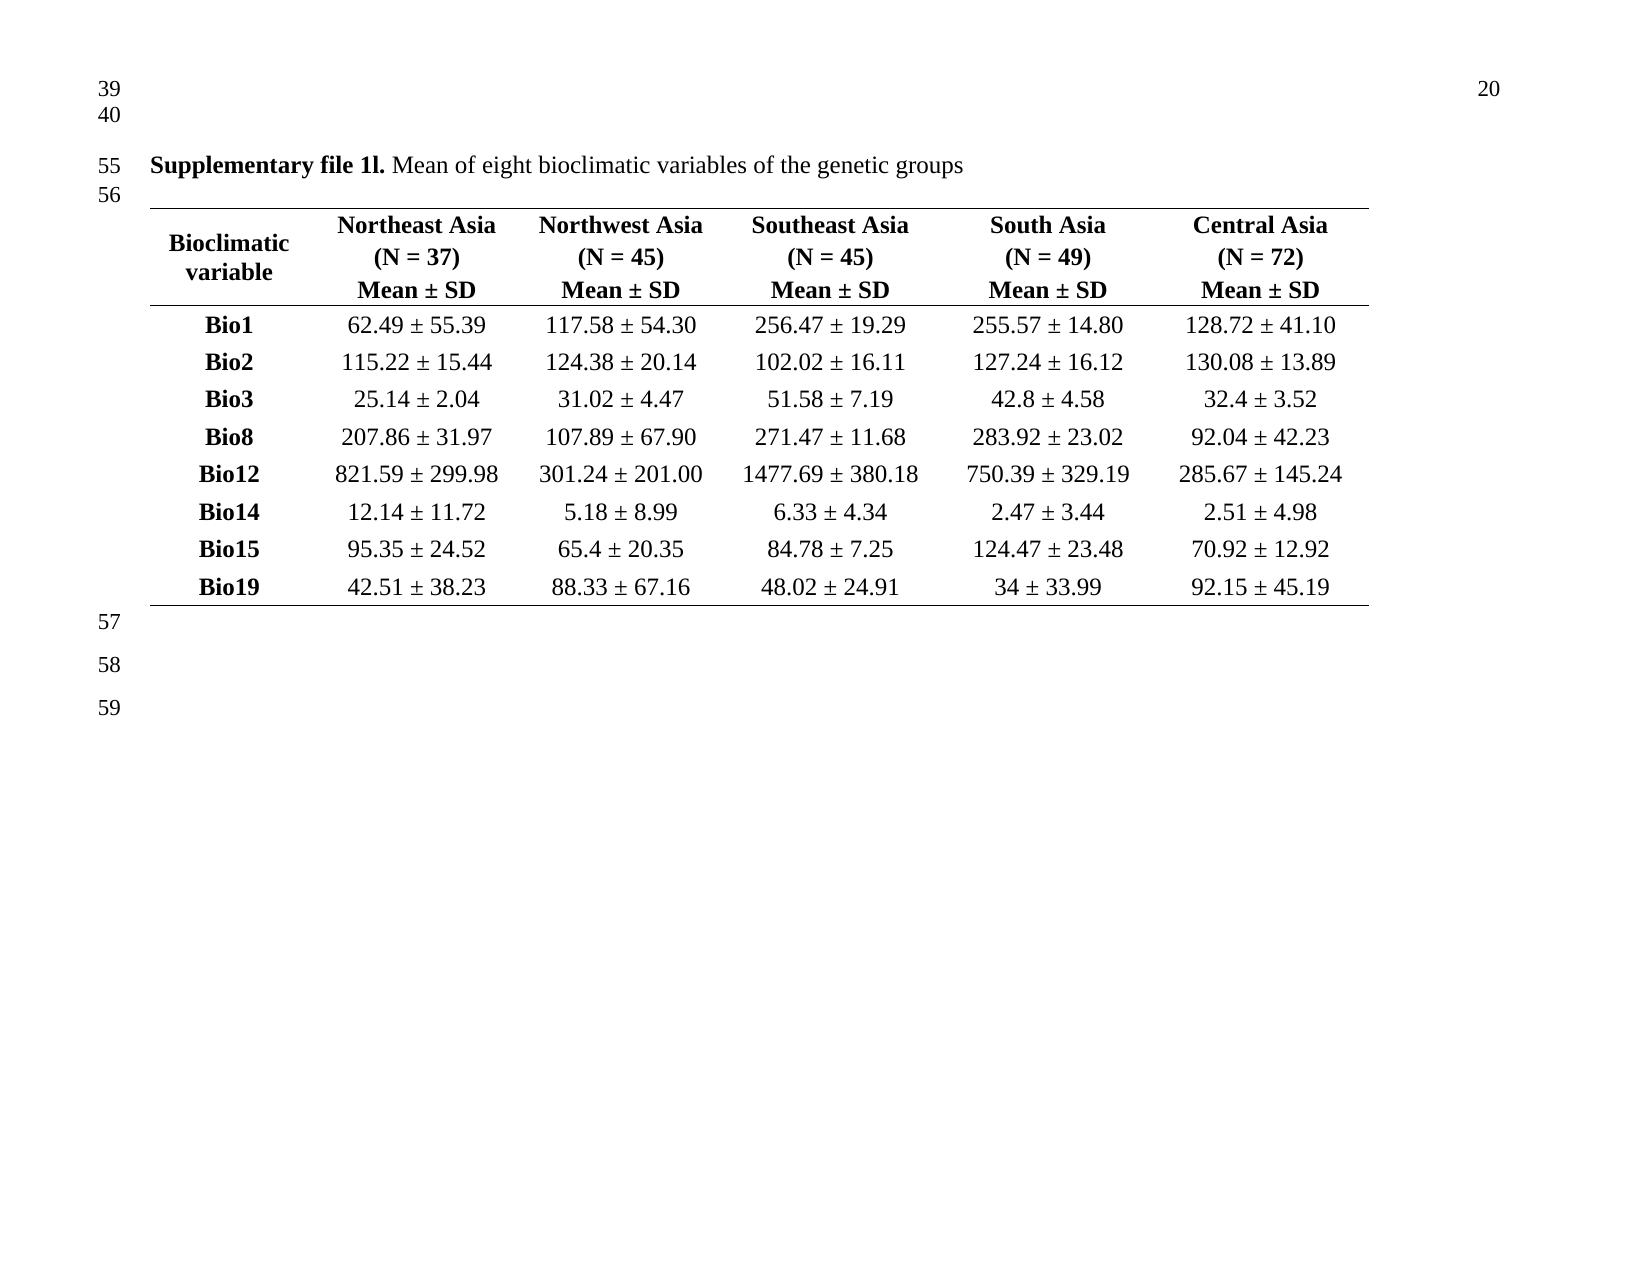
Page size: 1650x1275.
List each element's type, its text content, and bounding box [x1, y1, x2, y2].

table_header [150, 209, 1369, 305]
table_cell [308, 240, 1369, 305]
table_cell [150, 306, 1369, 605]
text Supplementary file 1l. Mean of eight bioclimatic variables of the genetic groups [150, 150, 1500, 179]
